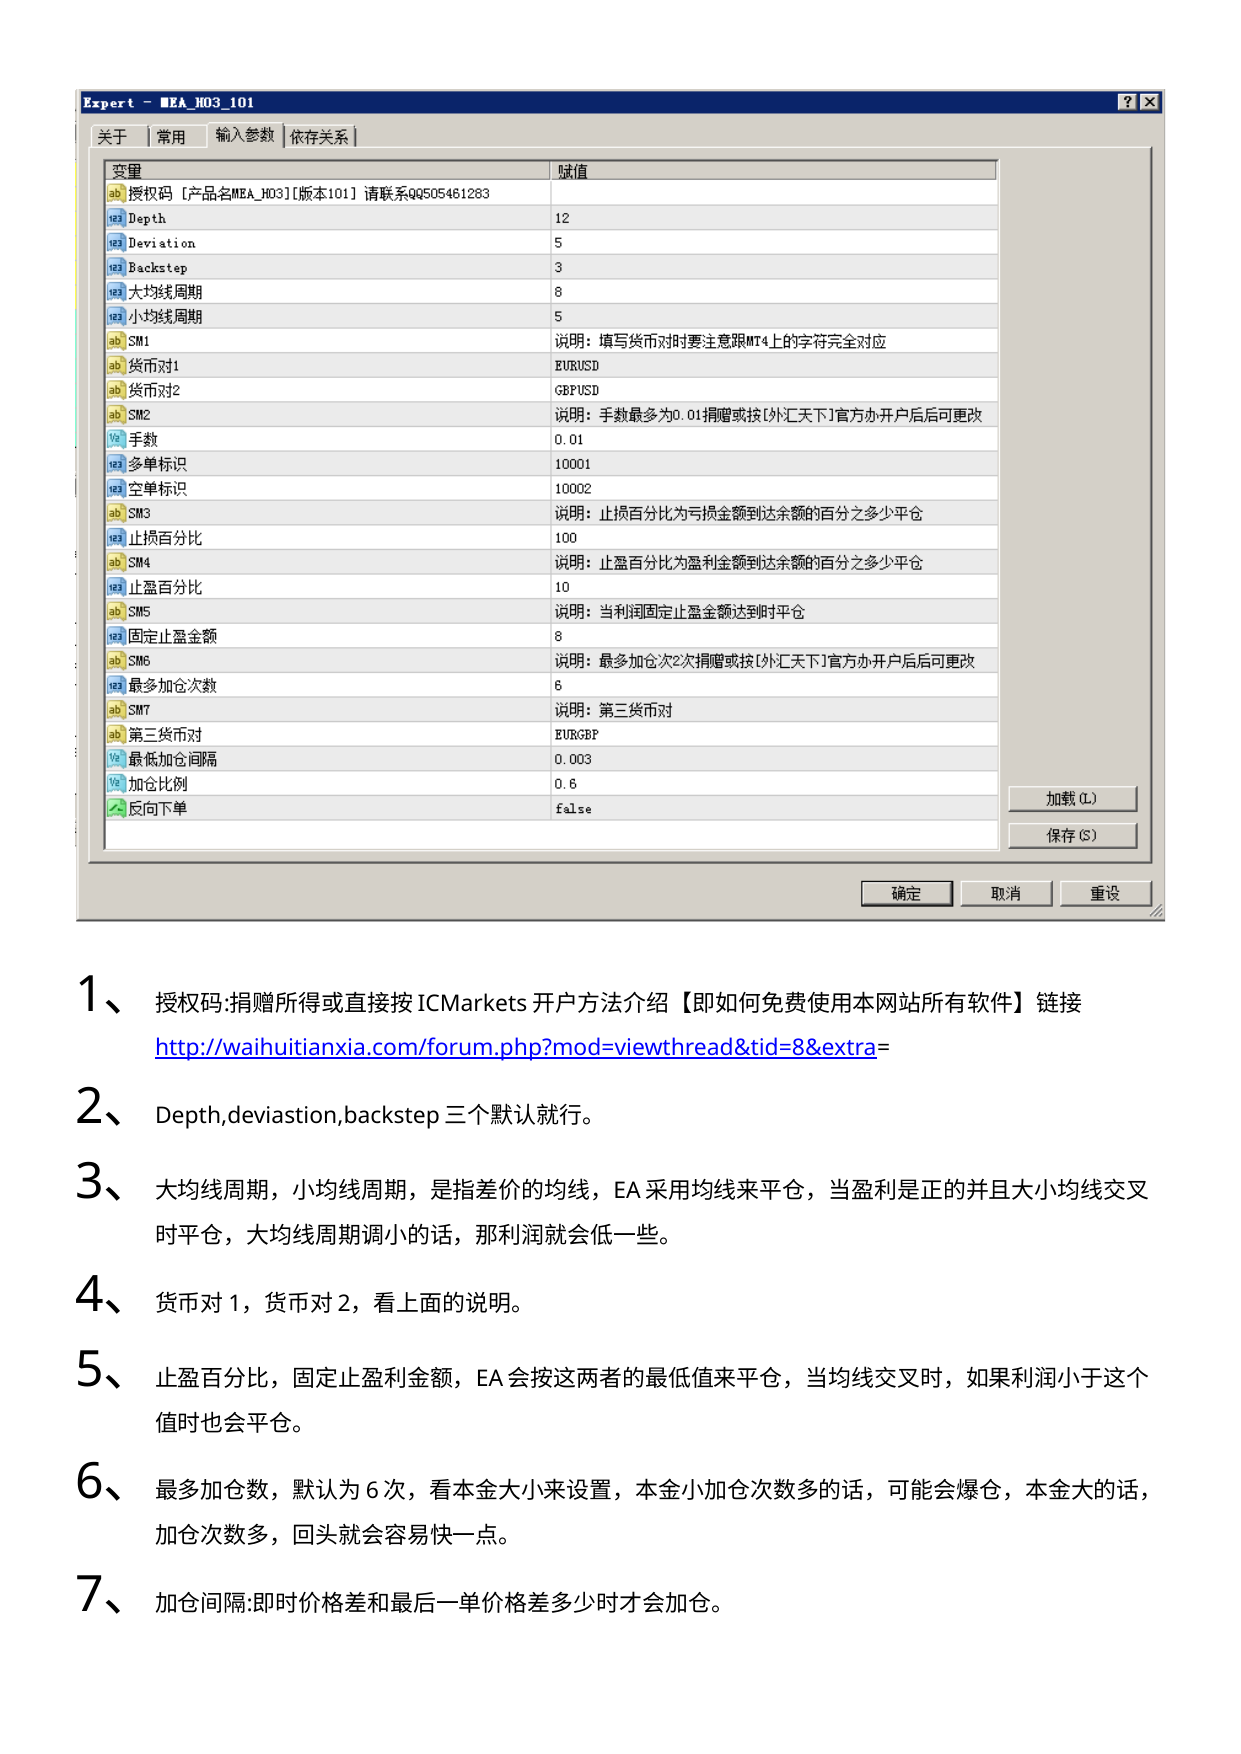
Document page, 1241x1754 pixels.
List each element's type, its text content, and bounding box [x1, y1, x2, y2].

subtitle 授权码:捐赠所得或直接按ICMarkets开户方法介绍【即如何免费使用本网站所有软件】链接http://waihuitianxia.com/forum.php?mod=viewthread&tid=8&extra= [75, 952, 1165, 1065]
subtitle 止盈百分比，固定止盈利金额，EA会按这两者的最低值来平仓，当均线交叉时，如果利润小于这个值时也会平仓。 [75, 1444, 1165, 1556]
subtitle Depth,deviastion,backstep三个默认就行。 [75, 1094, 1165, 1169]
subtitle 货币对1，货币对2，看上面的说明。 [75, 1340, 1165, 1415]
subtitle 大均线周期，小均线周期，是指差价的均线，EA采用均线来平仓，当盈利是正的并且大小均线交叉时平仓，大均线周期调小的话，那利润就会低一些。 [75, 1198, 1165, 1311]
picture [75, 89, 1166, 924]
